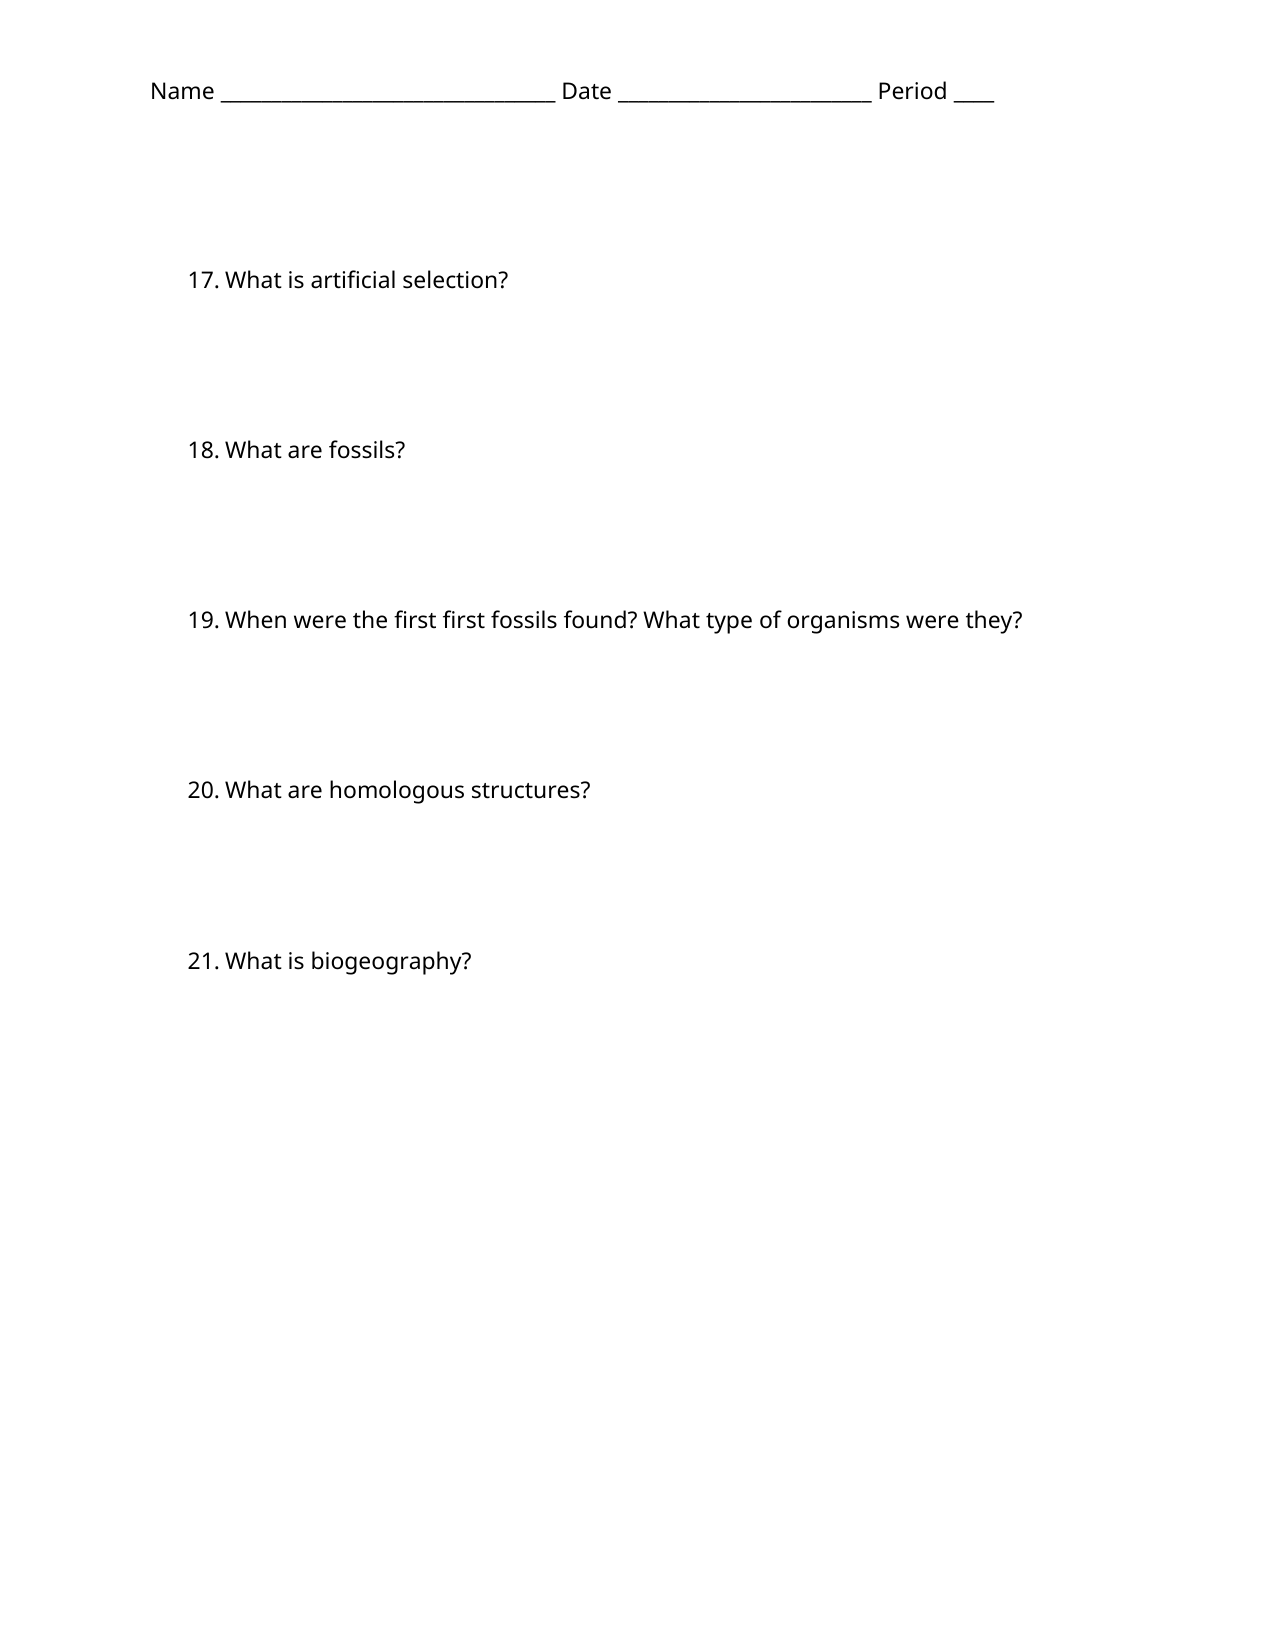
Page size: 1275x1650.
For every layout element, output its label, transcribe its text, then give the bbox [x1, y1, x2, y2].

list What is artificial selection? [187, 263, 1125, 295]
list What is biogeography? [187, 945, 1125, 976]
list When were the first first fossils found? What type of organisms were they? [187, 604, 1125, 635]
list What are fossils? [187, 434, 1125, 465]
list What are homologous structures? [187, 774, 1125, 806]
